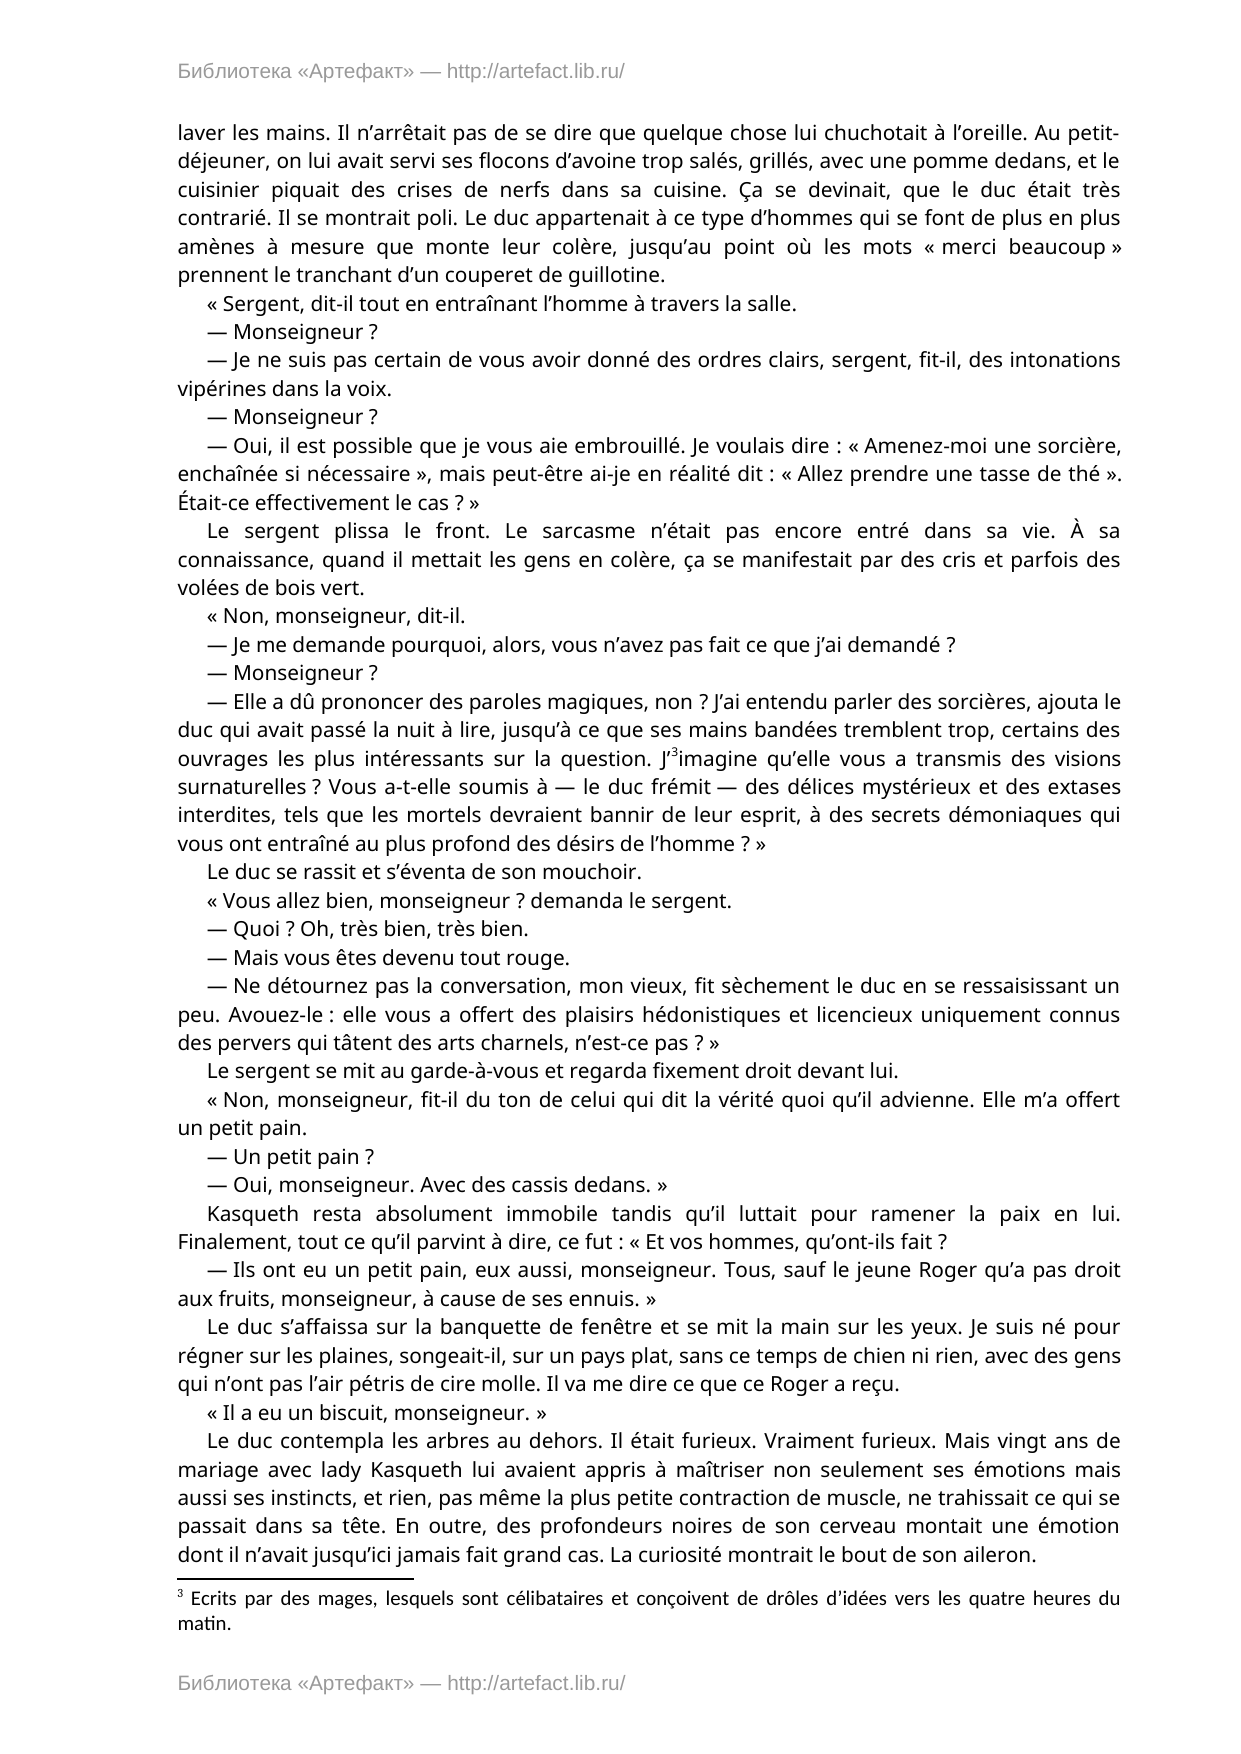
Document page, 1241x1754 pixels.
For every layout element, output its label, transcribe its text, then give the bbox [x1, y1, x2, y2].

text — Je ne suis pas certain de vous avoir donné des ordres clairs, sergent, fit-il, des intonations vipérines dans la voix. [177, 346, 1122, 402]
text — Je me demande pourquoi, alors, vous n’avez pas fait ce que j’ai demandé ? [177, 630, 1122, 658]
text — Un petit pain ? [177, 1142, 1122, 1170]
text — Ils ont eu un petit pain, eux aussi, monseigneur. Tous, sauf le jeune Roger qu’a pas droit aux fruits, monseigneur, à cause de ses ennuis. » [177, 1256, 1122, 1312]
text — Quoi ? Oh, très bien, très bien. [177, 914, 1122, 943]
text « Vous allez bien, monseigneur ? demanda le sergent. [177, 886, 1122, 914]
text — Elle a dû prononcer des paroles magiques, non ? J’ai entendu parler des sorcières, ajouta le duc qui avait passé la nuit à lire, jusqu’à ce que ses mains bandées tremblent trop, certains des ouvrages les plus intéressants sur la question. J’imagine qu’elle vous a transmis des visions surnaturelles ? Vous a-t-elle soumis à — le duc frémit — des délices mystérieux et des extases interdites, tels que les mortels devraient bannir de leur esprit, à des secrets démoniaques qui vous ont entraîné au plus profond des désirs de l’homme ? » [177, 687, 1122, 857]
text — Monseigneur ? [177, 658, 1122, 687]
text — Monseigneur ? [177, 402, 1122, 431]
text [177, 118, 1122, 289]
text — Oui, il est possible que je vous aie embrouillé. Je voulais dire : « Amenez-moi une sorcière, enchaînée si nécessaire », mais peut-être ai-je en réalité dit : « Allez prendre une tasse de thé ». Était-ce effectivement le cas ? » [177, 431, 1122, 516]
text « Non, monseigneur, fit-il du ton de celui qui dit la vérité quoi qu’il advienne. Elle m’a offert un petit pain. [177, 1085, 1122, 1142]
text « Non, monseigneur, dit-il. [177, 602, 1122, 630]
text — Mais vous êtes devenu tout rouge. [177, 943, 1122, 971]
text « Il a eu un biscuit, monseigneur. » [177, 1398, 1122, 1426]
text Le duc se rassit et s’éventa de son mouchoir. [177, 857, 1122, 886]
text — Oui, monseigneur. Avec des cassis dedans. » [177, 1170, 1122, 1199]
text — Monseigneur ? [177, 317, 1122, 346]
text — Ne détournez pas la conversation, mon vieux, fit sèchement le duc en se ressaisissant un peu. Avouez-le : elle vous a offert des plaisirs hédonistiques et licencieux uniquement connus des pervers qui tâtent des arts charnels, n’est-ce pas ? » [177, 971, 1122, 1057]
text Kasqueth resta absolument immobile tandis qu’il luttait pour ramener la paix en lui. Finalement, tout ce qu’il parvint à dire, ce fut : « Et vos hommes, qu’ont-ils fait ? [177, 1199, 1122, 1256]
text Le sergent se mit au garde-à-vous et regarda fixement droit devant lui. [177, 1057, 1122, 1085]
text Le sergent plissa le front. Le sarcasme n’était pas encore entré dans sa vie. À sa connaissance, quand il mettait les gens en colère, ça se manifestait par des cris et parfois des volées de bois vert. [177, 516, 1122, 602]
text Le duc s’affaissa sur la banquette de fenêtre et se mit la main sur les yeux. Je suis né pour régner sur les plaines, songeait-il, sur un pays plat, sans ce temps de chien ni rien, avec des gens qui n’ont pas l’air pétris de cire molle. Il va me dire ce que ce Roger a reçu. [177, 1312, 1122, 1398]
text Le duc contempla les arbres au dehors. Il était furieux. Vraiment furieux. Mais vingt ans de mariage avec lady Kasqueth lui avaient appris à maîtriser non seulement ses émotions mais aussi ses instincts, et rien, pas même la plus petite contraction de muscle, ne trahissait ce qui se passait dans sa tête. En outre, des profondeurs noires de son cerveau montait une émotion dont il n’avait jusqu’ici jamais fait grand cas. La curiosité montrait le bout de son aileron. [177, 1426, 1122, 1568]
text « Sergent, dit-il tout en entraînant l’homme à travers la salle. [177, 289, 1122, 317]
